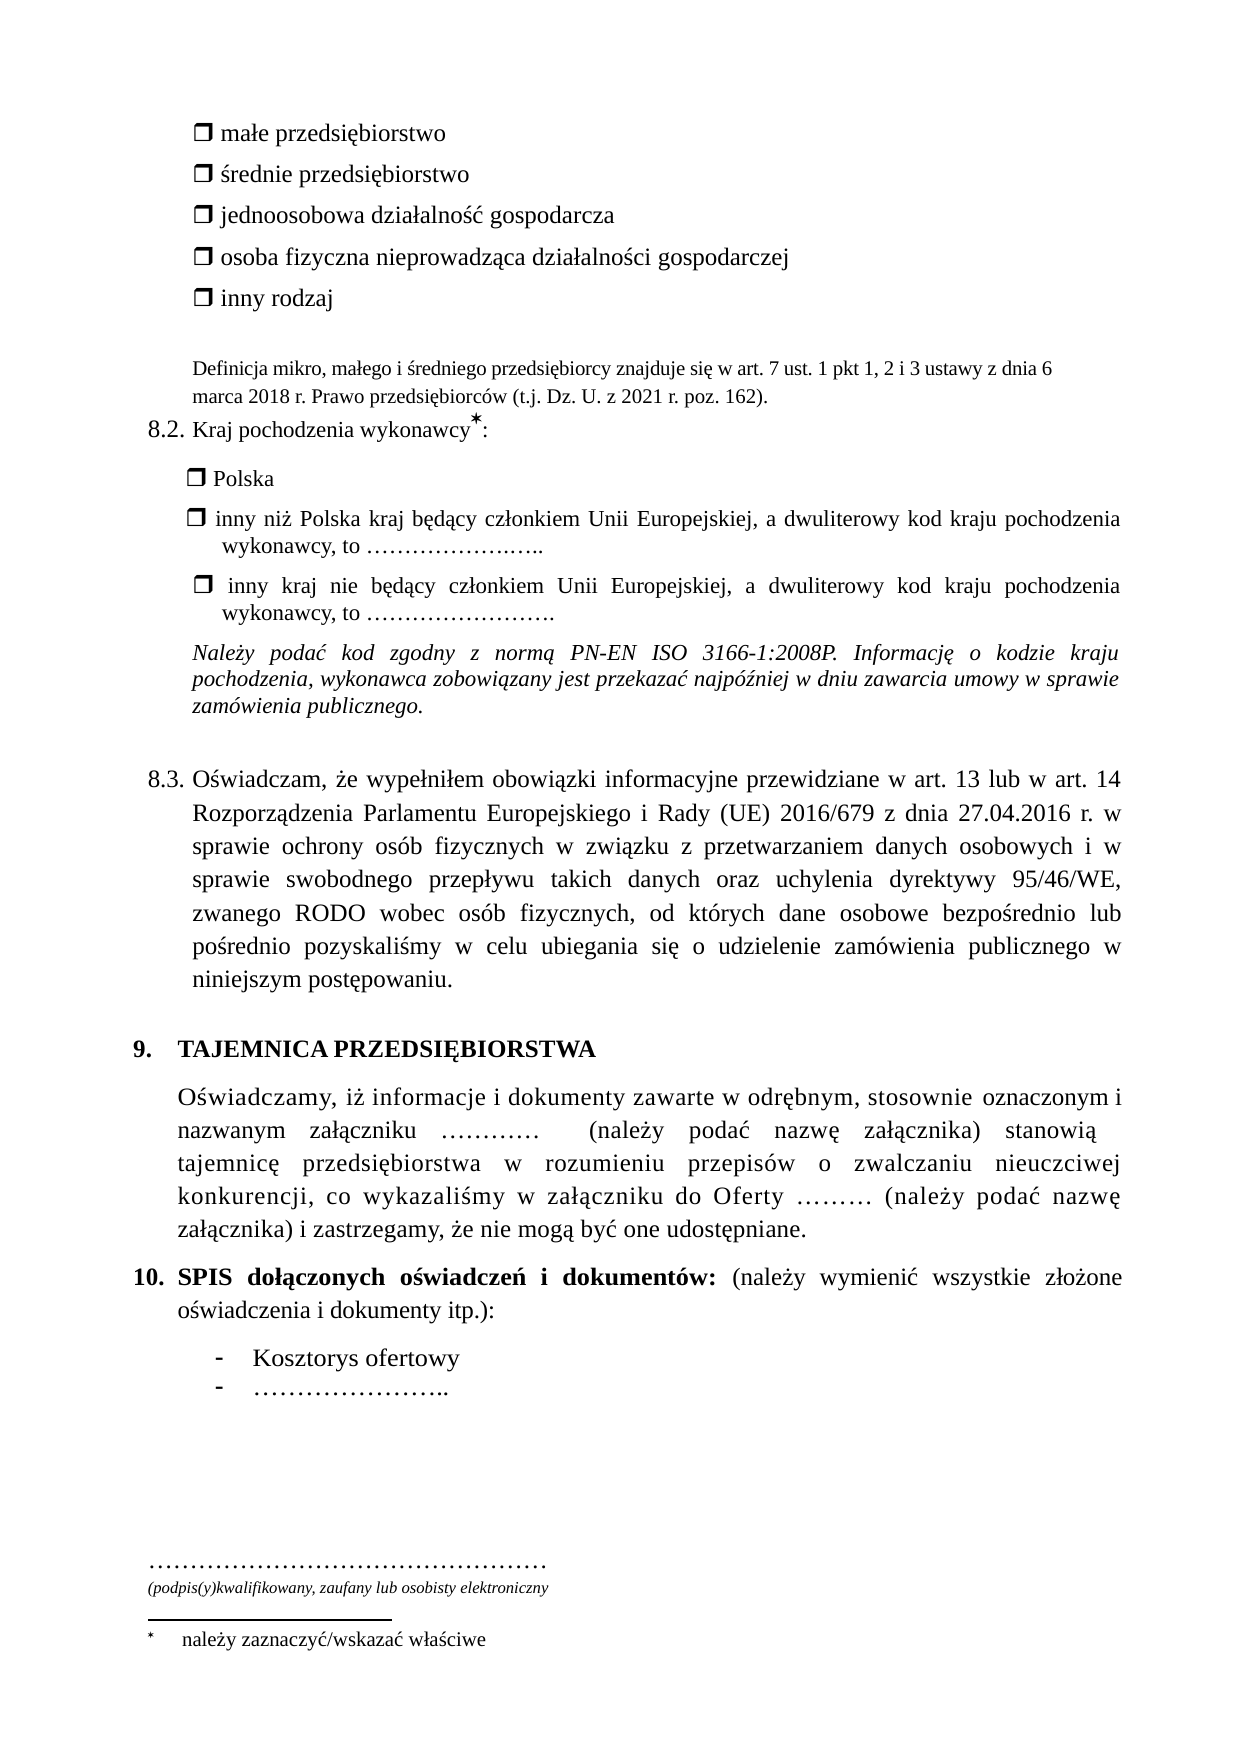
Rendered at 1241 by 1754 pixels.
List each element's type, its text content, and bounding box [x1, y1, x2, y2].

text średnie przedsiębiorstwo [192, 159, 1122, 188]
text Należy podać kod zgodny z normą PN-EN ISO 3166-1:2008P. Informację o kodzie kraju pochodzenia, wykonawca zobowiązany jest przekazać najpóźniej w dniu zawarcia umowy w sprawie zamówienia publicznego. [192, 639, 1122, 718]
text inny rodzaj [192, 283, 1122, 312]
text Polska [185, 464, 1122, 491]
list Oświadczamy, iż informacje i dokumenty zawarte w odrębnym, stosownie oznaczonym i nazwanym załączniku ………… (należy podać nazwę załącznika) stanowią tajemnicę przedsiębiorstwa w rozumieniu przepisów o zwalczaniu nieuczciwej konkurencji, co wykazaliśmy w załączniku do Oferty ……… (należy podać nazwę załącznika) i zastrzegamy, że nie mogą być one udostępniane. [177, 1082, 1122, 1243]
text inny niż Polska kraj będący członkiem Unii Europejskiej, a dwuliterowy kod kraju pochodzenia wykonawcy, to ……………….….. [185, 505, 1122, 558]
list ………………….. [215, 1372, 1122, 1401]
text osoba fizyczna nieprowadząca działalności gospodarczej [192, 242, 1122, 271]
text małe przedsiębiorstwo [192, 118, 1122, 147]
list Oświadczam, że wypełniłem obowiązki informacyjne przewidziane w art. 13 lub w art. 14 Rozporządzenia Parlamentu Europejskiego i Rady (UE) 2016/679 z dnia 27.04.2016 r. w sprawie ochrony osób fizycznych w związku z przetwarzaniem danych osobowych i w sprawie swobodnego przepływu takich danych oraz uchylenia dyrektywy 95/46/WE, zwanego RODO wobec osób fizycznych, od których dane osobowe bezpośrednio lub pośrednio pozyskaliśmy w celu ubiegania się o udzielenie zamówienia publicznego w niniejszym postępowaniu. [148, 764, 1122, 993]
text ………………………………………… [148, 1545, 1122, 1573]
list TAJEMNICA PRZEDSIĘBIORSTWA [133, 1034, 1122, 1063]
text jednoosobowa działalność gospodarcza [192, 201, 1122, 229]
list Kosztorys ofertowy [215, 1343, 1122, 1372]
text Definicja mikro, małego i średniego przedsiębiorcy znajduje się w art. 7 ust. 1 pkt 1, 2 i 3 ustawy z dnia 6 marca 2018 r. Prawo przedsiębiorców (t.j. Dz. U. z 2021 r. poz. 162). [192, 356, 1069, 408]
list Kraj pochodzenia wykonawcy: [148, 412, 1122, 446]
text inny kraj nie będący członkiem Unii Europejskiej, a dwuliterowy kod kraju pochodzenia wykonawcy, to ……………………. [192, 572, 1122, 625]
text (podpis(y)kwalifikowany, zaufany lub osobisty elektroniczny [148, 1578, 1122, 1597]
list SPIS dołączonych oświadczeń i dokumentów: (należy wymienić wszystkie złożone oświadczenia i dokumenty itp.): [133, 1262, 1122, 1324]
